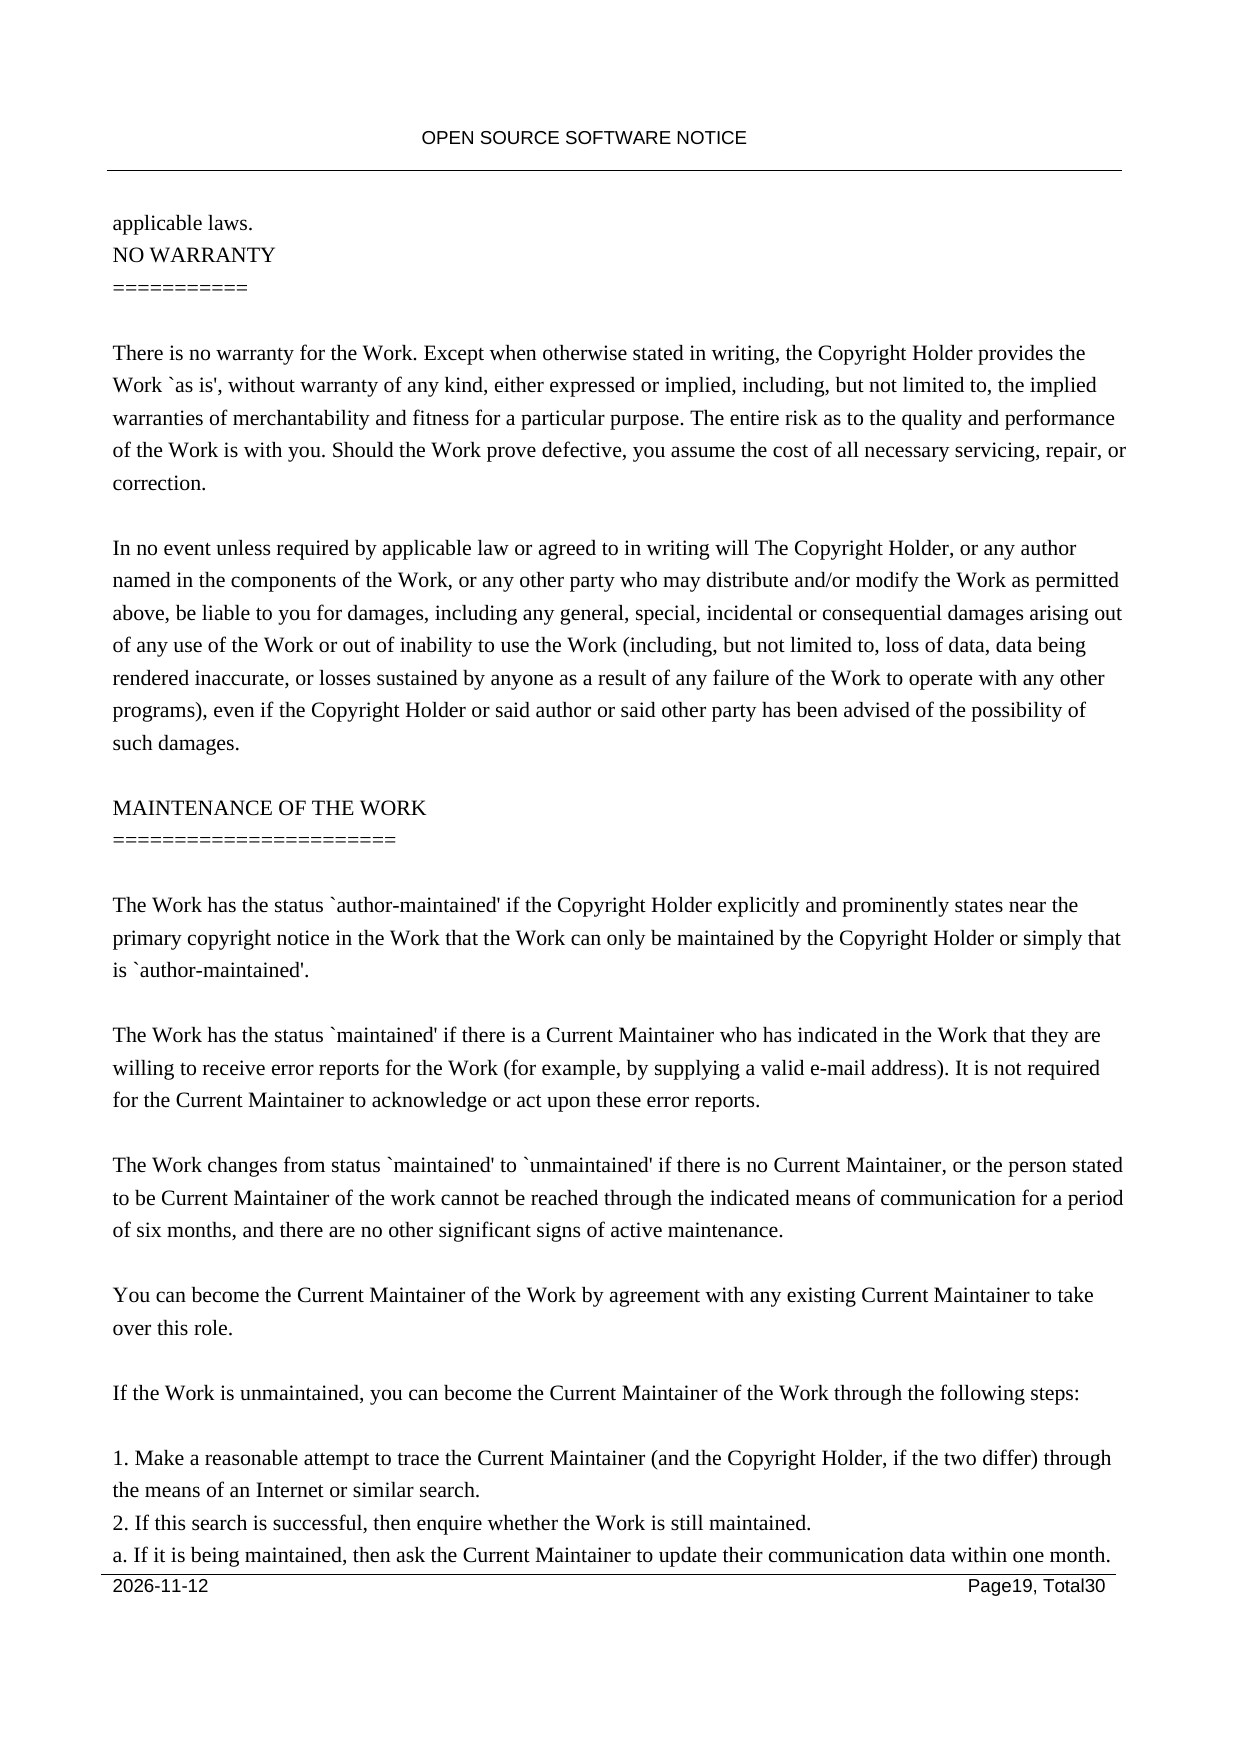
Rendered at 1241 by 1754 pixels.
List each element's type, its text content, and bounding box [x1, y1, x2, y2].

text The Work has the status `maintained' if there is a Current Maintainer who has indicated in the Work that they are willing to receive error reports for the Work (for example, by supplying a valid e-mail address). It is not required for the Current Maintainer to acknowledge or act upon these error reports. [112, 1019, 1128, 1116]
text ======================= [112, 824, 1128, 856]
text The Work has the status `author-maintained' if the Copyright Holder explicitly and prominently states near the primary copyright notice in the Work that the Work can only be maintained by the Copyright Holder or simply that is `author-maintained'. [112, 889, 1128, 986]
text =========== [112, 271, 1128, 304]
text The Work changes from status `maintained' to `unmaintained' if there is no Current Maintainer, or the person stated to be Current Maintainer of the work cannot be reached through the indicated means of communication for a period of six months, and there are no other significant signs of active maintenance. [112, 1149, 1128, 1246]
text MAINTENANCE OF THE WORK [112, 791, 1128, 824]
text There is no warranty for the Work. Except when otherwise stated in writing, the Copyright Holder provides the Work `as is', without warranty of any kind, either expressed or implied, including, but not limited to, the implied warranties of merchantability and fitness for a particular purpose. The entire risk as to the quality and performance of the Work is with you. Should the Work prove defective, you assume the cost of all necessary servicing, repair, or correction. [112, 336, 1128, 499]
text You can become the Current Maintainer of the Work by agreement with any existing Current Maintainer to take over this role. [112, 1279, 1128, 1344]
text In no event unless required by applicable law or agreed to in writing will The Copyright Holder, or any author named in the components of the Work, or any other party who may distribute and/or modify the Work as permitted above, be liable to you for damages, including any general, special, incidental or consequential damages arising out of any use of the Work or out of inability to use the Work (including, but not limited to, loss of data, data being rendered inaccurate, or losses sustained by anyone as a result of any failure of the Work to operate with any other programs), even if the Copyright Holder or said author or said other party has been advised of the possibility of such damages. [112, 531, 1128, 759]
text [112, 206, 1128, 239]
text a. If it is being maintained, then ask the Current Maintainer to update their communication data within one month. [112, 1539, 1128, 1571]
text 2. If this search is successful, then enquire whether the Work is still maintained. [112, 1506, 1128, 1539]
text 1. Make a reasonable attempt to trace the Current Maintainer (and the Copyright Holder, if the two differ) through the means of an Internet or similar search. [112, 1441, 1128, 1506]
text If the Work is unmaintained, you can become the Current Maintainer of the Work through the following steps: [112, 1376, 1128, 1409]
text NO WARRANTY [112, 239, 1128, 271]
